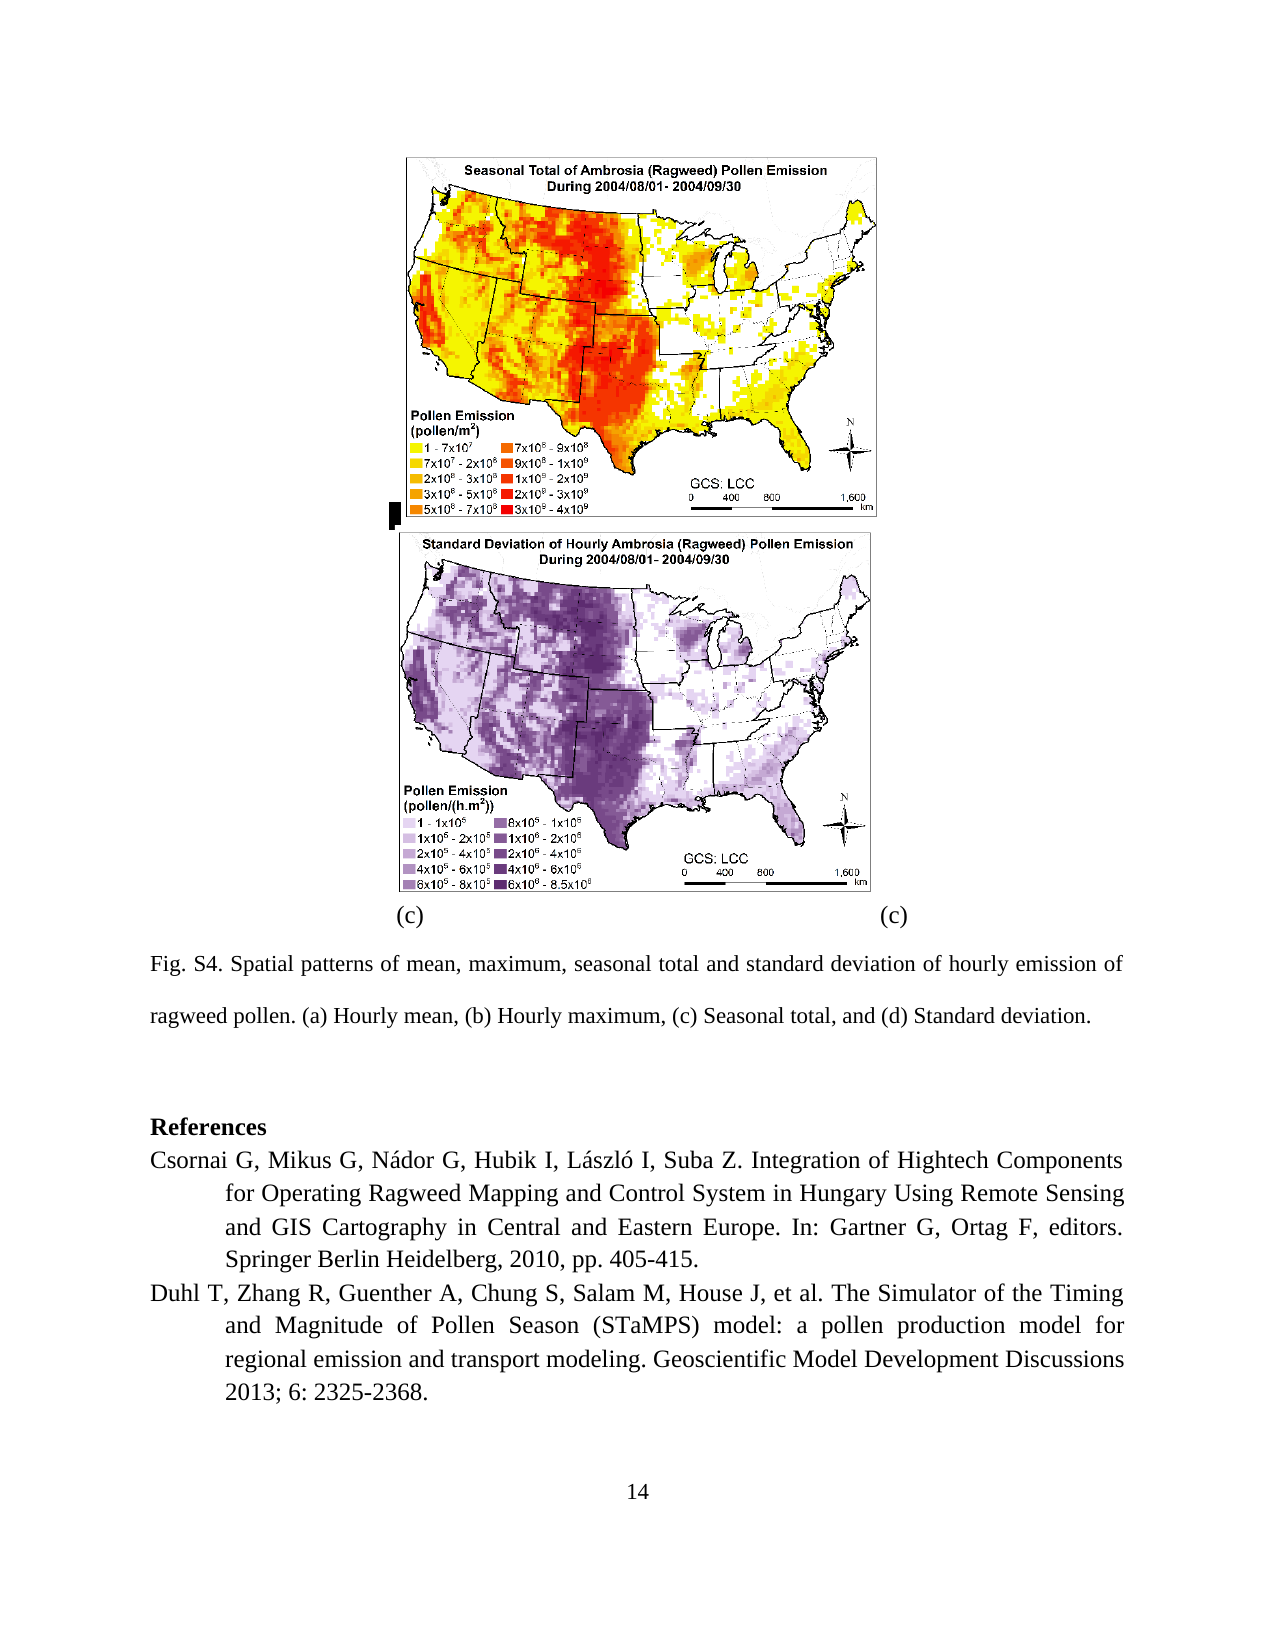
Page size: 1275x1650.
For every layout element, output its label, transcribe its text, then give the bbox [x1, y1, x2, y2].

text Duhl T, Zhang R, Guenther A, Chung S, Salam M, House J, et al. The Simulator of the Timing and Magnitude of Pollen Season (STaMPS) model: a pollen production model for regional emission and transport modeling. Geoscientific Model Development Discussions 2013; 6: 2325-2368. [150, 1278, 1125, 1405]
text Fig. S4. Spatial patterns of mean, maximum, seasonal total and standard deviation of hourly emission of ragweed pollen. (a) Hourly mean, (b) Hourly maximum, (c) Seasonal total, and (d) Standard deviation. [150, 949, 1125, 1029]
picture [394, 150, 887, 900]
text Csornai G, Mikus G, Nádor G, Hubik I, László I, Suba Z. Integration of Hightech Components for Operating Ragweed Mapping and Control System in Hungary Using Remote Sensing and GIS Cartography in Central and Eastern Europe. In: Gartner G, Ortag F, editors. Springer Berlin Heidelberg, 2010, pp. 405-415. [150, 1146, 1125, 1273]
text References [150, 1112, 1125, 1141]
text (c) (c) [375, 900, 1125, 929]
